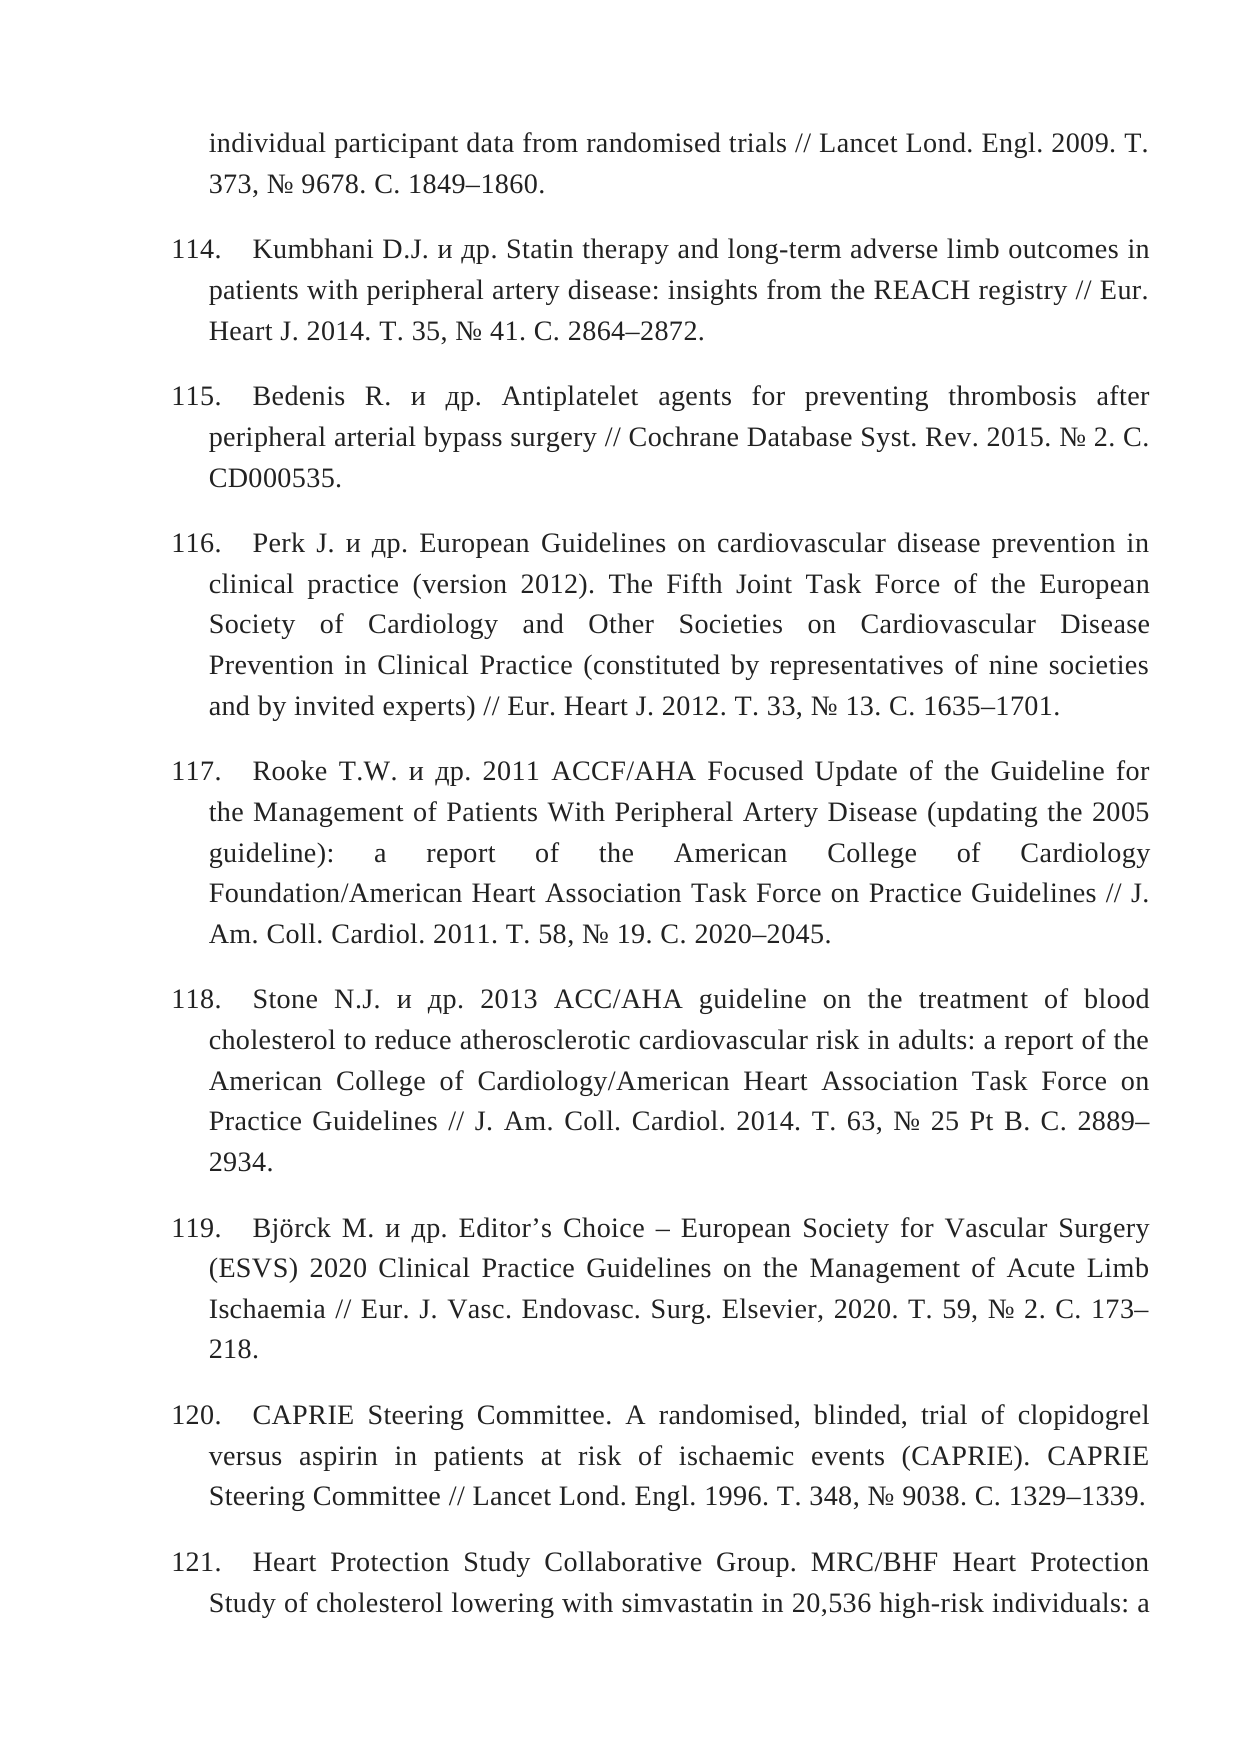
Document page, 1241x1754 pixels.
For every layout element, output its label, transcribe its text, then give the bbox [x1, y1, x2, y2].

list Björck M. и др. Editor’s Choice – European Society for Vascular Surgery (ESVS) 2020 Clinical Practice Guidelines on the Management of Acute Limb Ischaemia // Eur. J. Vasc. Endovasc. Surg. Elsevier, 2020. Т. 59, № 2. С. 173–218. [171, 1202, 1152, 1365]
list Bedenis R. и др. Antiplatelet agents for preventing thrombosis after peripheral arterial bypass surgery // Cochrane Database Syst. Rev. 2015. № 2. С. CD000535. [171, 371, 1152, 493]
list Rooke T.W. и др. 2011 ACCF/AHA Focused Update of the Guideline for the Management of Patients With Peripheral Artery Disease (updating the 2005 guideline): a report of the American College of Cardiology Foundation/American Heart Association Task Force on Practice Guidelines // J. Am. Coll. Cardiol. 2011. Т. 58, № 19. С. 2020–2045. [171, 746, 1152, 949]
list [171, 118, 1152, 199]
list Stone N.J. и др. 2013 ACC/AHA guideline on the treatment of blood cholesterol to reduce atherosclerotic cardiovascular risk in adults: a report of the American College of Cardiology/American Heart Association Task Force on Practice Guidelines // J. Am. Coll. Cardiol. 2014. Т. 63, № 25 Pt B. С. 2889–2934. [171, 974, 1152, 1177]
list Perk J. и др. European Guidelines on cardiovascular disease prevention in clinical practice (version 2012). The Fifth Joint Task Force of the European Society of Cardiology and Other Societies on Cardiovascular Disease Prevention in Clinical Practice (constituted by representatives of nine societies and by invited experts) // Eur. Heart J. 2012. Т. 33, № 13. С. 1635–1701. [171, 518, 1152, 721]
list Kumbhani D.J. и др. Statin therapy and long-term adverse limb outcomes in patients with peripheral artery disease: insights from the REACH registry // Eur. Heart J. 2014. Т. 35, № 41. С. 2864–2872. [171, 224, 1152, 346]
list CAPRIE Steering Committee. A randomised, blinded, trial of clopidogrel versus aspirin in patients at risk of ischaemic events (CAPRIE). CAPRIE Steering Committee // Lancet Lond. Engl. 1996. Т. 348, № 9038. С. 1329–1339. [171, 1390, 1152, 1512]
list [171, 1537, 1152, 1618]
